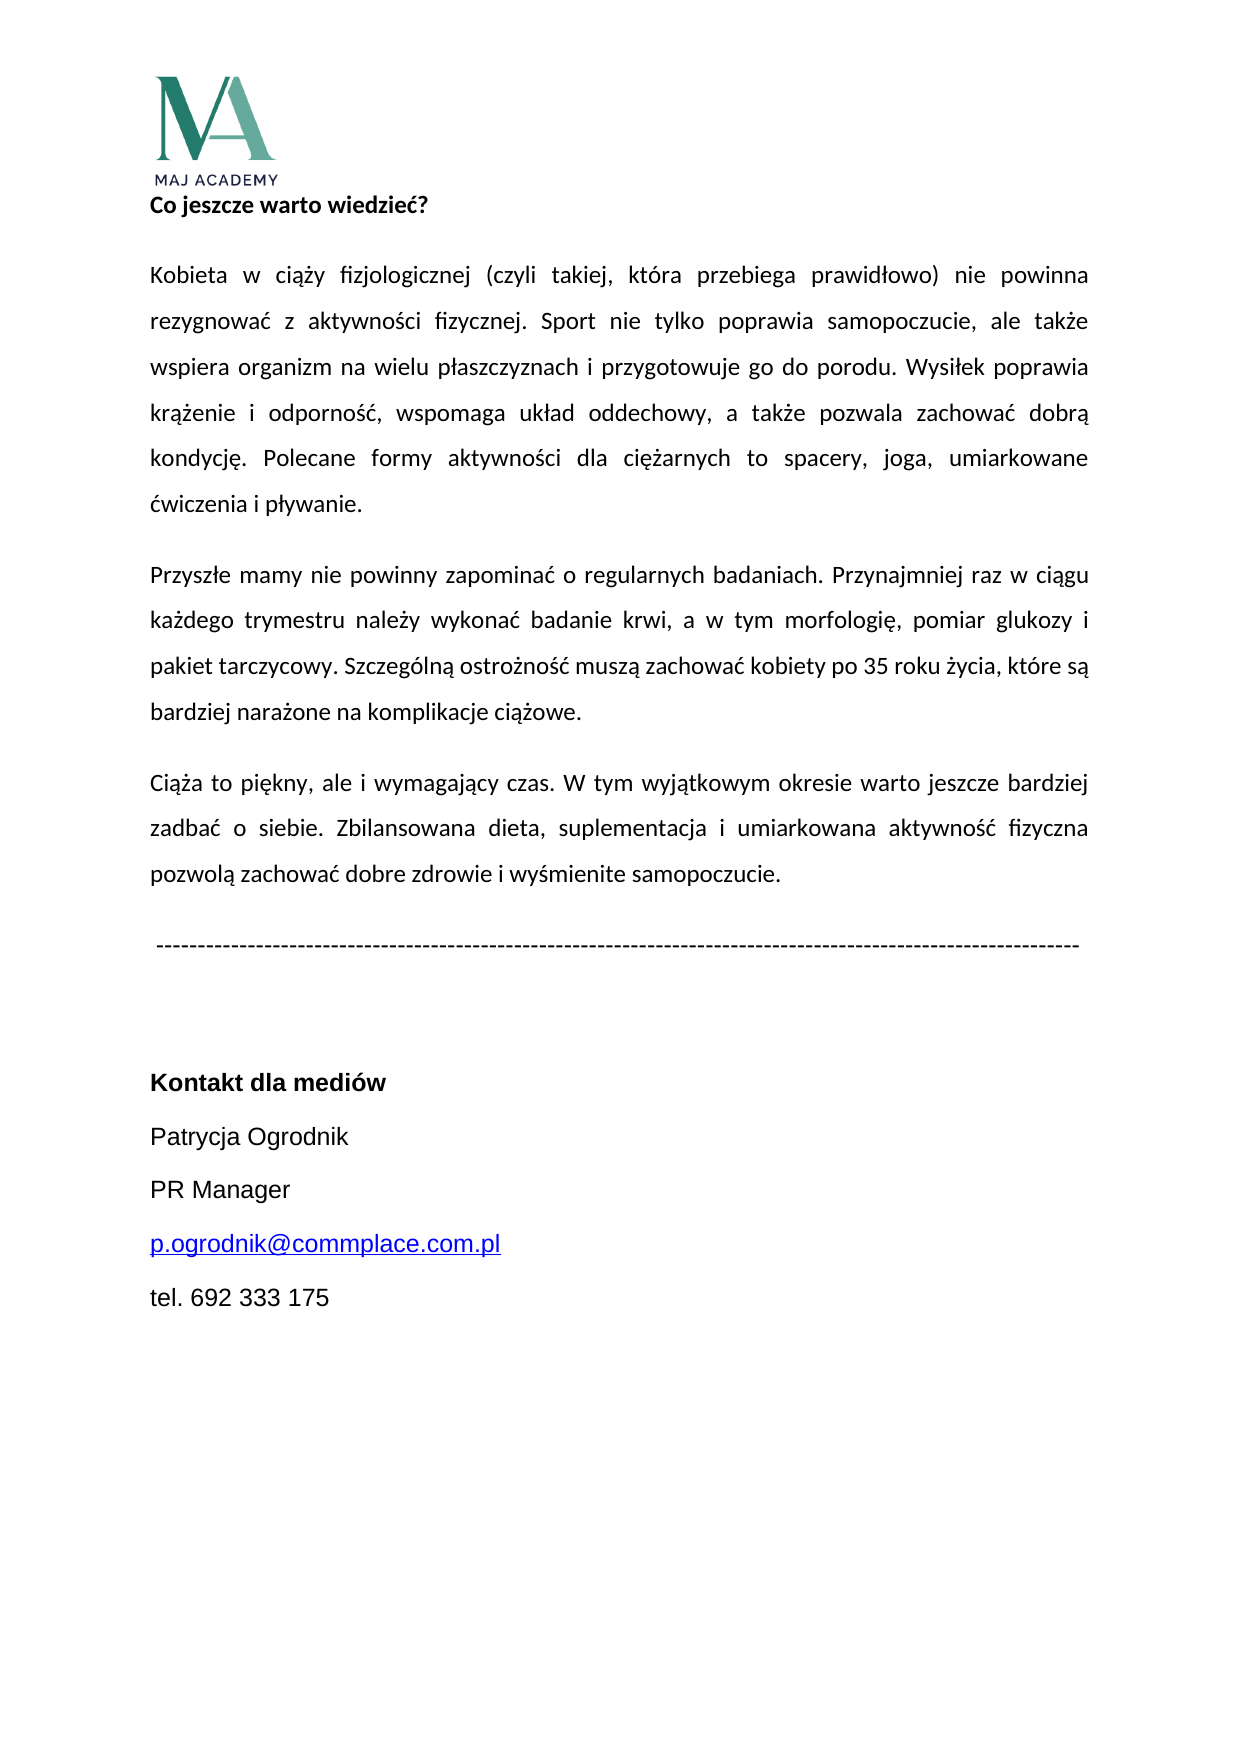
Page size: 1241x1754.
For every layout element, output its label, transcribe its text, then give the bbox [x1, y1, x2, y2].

text Patrycja Ogrodnik [150, 1122, 1090, 1150]
text p.ogrodnik@commplace.com.pl [150, 1229, 1090, 1258]
text tel. 692 333 175 [150, 1283, 1090, 1312]
text --------------------------------------------------------------------------------------------------------------- [150, 929, 1090, 959]
text Ciąża to piękny, ale i wymagający czas. W tym wyjątkowym okresie warto jeszcze bardziej zadbać o siebie. Zbilansowana dieta, suplementacja i umiarkowana aktywność fizyczna pozwolą zachować dobre zdrowie i wyśmienite samopoczucie. [150, 767, 1090, 889]
text Co jeszcze warto wiedzieć? [150, 189, 1090, 219]
text Przyszłe mamy nie powinny zapominać o regularnych badaniach. Przynajmniej raz w ciągu każdego trymestru należy wykonać badanie krwi, a w tym morfologię, pomiar glukozy i pakiet tarczycowy. Szczególną ostrożność muszą zachować kobiety po 35 roku życia, które są bardziej narażone na komplikacje ciążowe. [150, 559, 1090, 727]
text Kontakt dla mediów [150, 1068, 1090, 1097]
picture [150, 75, 280, 189]
text PR Manager [150, 1175, 1090, 1204]
text Kobieta w ciąży fizjologicznej (czyli takiej, która przebiega prawidłowo) nie powinna rezygnować z aktywności fizycznej. Sport nie tylko poprawia samopoczucie, ale także wspiera organizm na wielu płaszczyznach i przygotowuje go do porodu. Wysiłek poprawia krążenie i odporność, wspomaga układ oddechowy, a także pozwala zachować dobrą kondycję. Polecane formy aktywności dla ciężarnych to spacery, joga, umiarkowane ćwiczenia i pływanie. [150, 259, 1090, 519]
